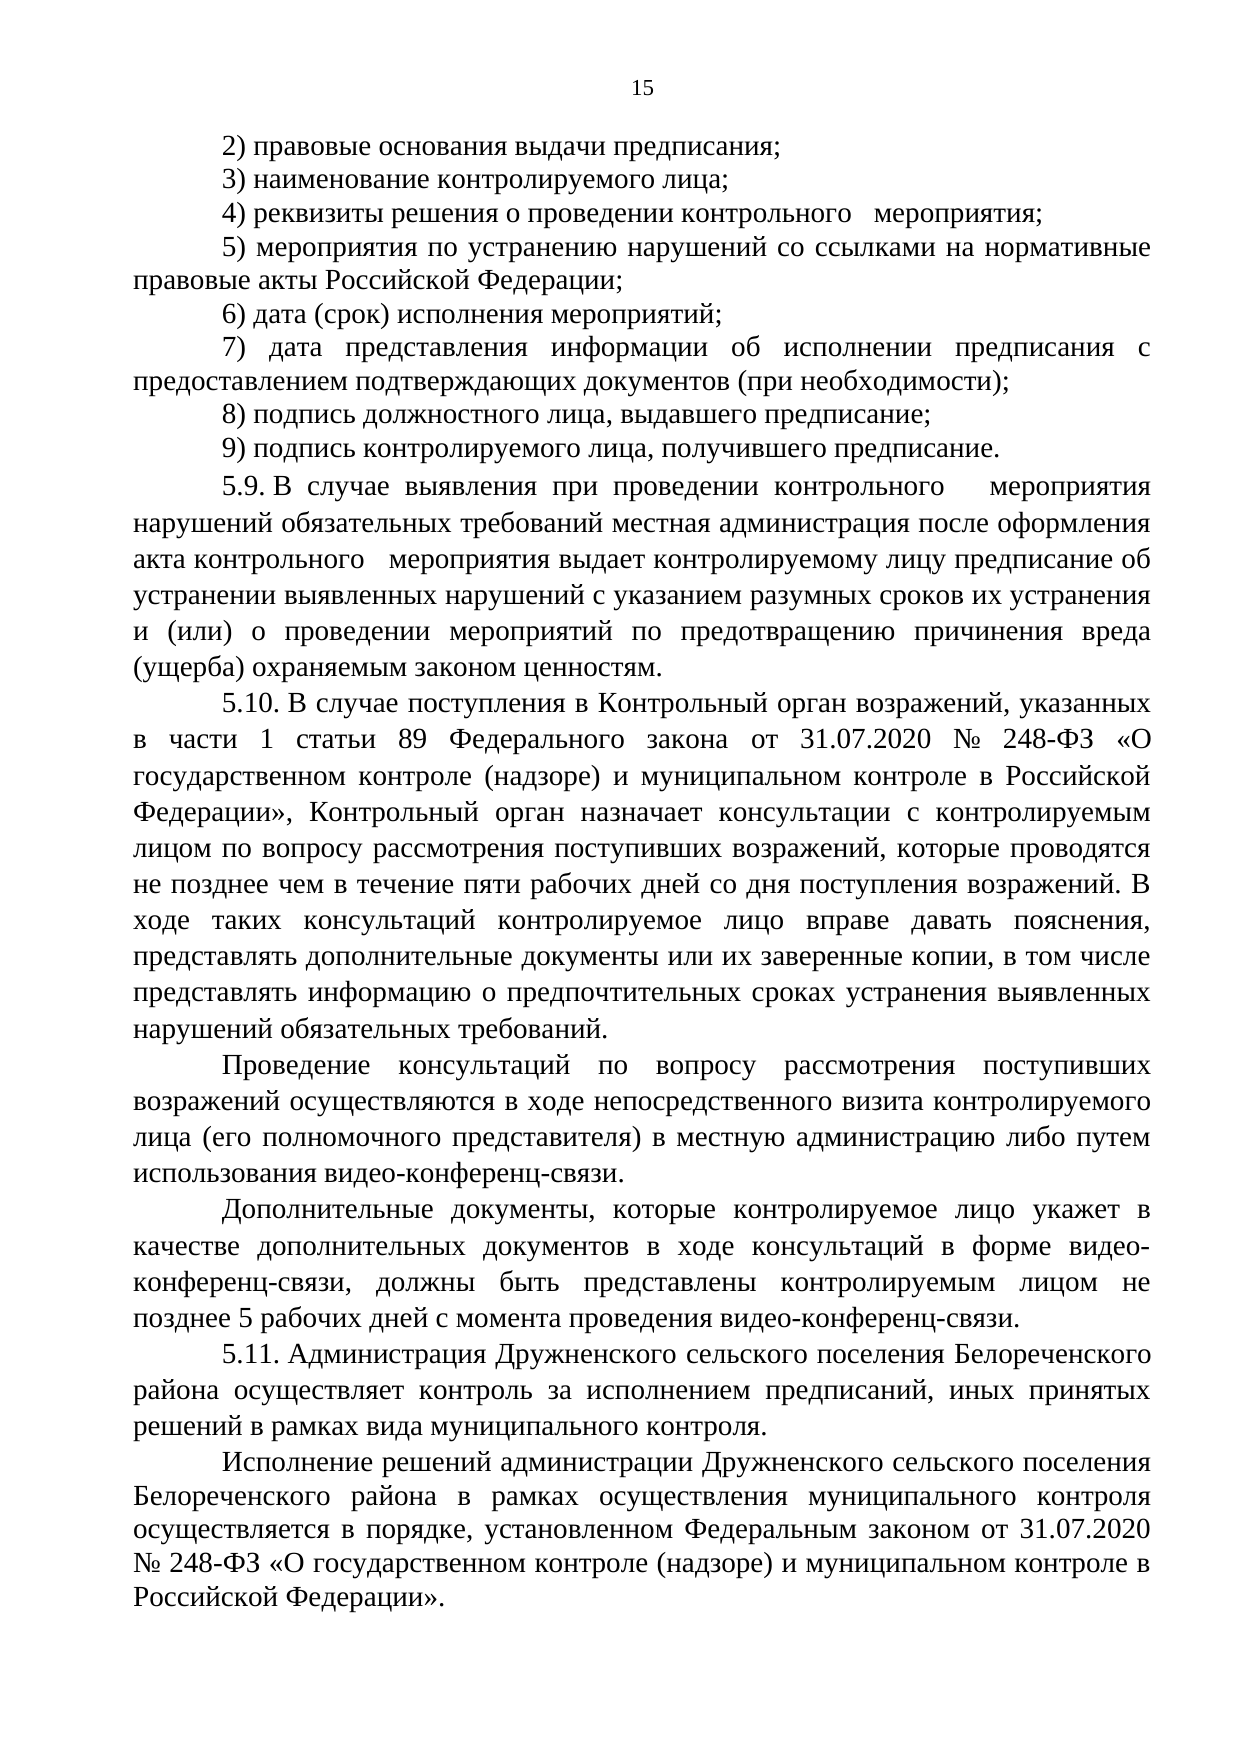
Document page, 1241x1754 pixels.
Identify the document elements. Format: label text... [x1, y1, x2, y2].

text Исполнение решений администрации Дружненского сельского поселения Белореченского района в рамках осуществления муниципального контроля осуществляется в порядке, установленном Федеральным законом от 31.07.2020 № 248-ФЗ «О государственном контроле (надзоре) и муниципальном контроле в Российской Федерации». [133, 1444, 1152, 1612]
text 4) реквизиты решения о проведении контрольного мероприятия; [133, 195, 1152, 229]
text 5) мероприятия по устранению нарушений со ссылками на нормативные правовые акты Российской Федерации; [133, 229, 1152, 296]
text 6) дата (срок) исполнения мероприятий; [133, 296, 1152, 329]
text 3) наименование контролируемого лица; [133, 162, 1152, 195]
text 8) подпись должностного лица, выдавшего предписание; [133, 396, 1152, 430]
list В случае поступления в Контрольный орган возражений, указанных в части 1 статьи 89 Федерального закона от 31.07.2020 № 248-ФЗ «О государственном контроле (надзоре) и муниципальном контроле в Российской Федерации», Контрольный орган назначает консультации с контролируемым лицом по вопросу рассмотрения поступивших возражений, которые проводятся не позднее чем в течение пяти рабочих дней со дня поступления возражений. В ходе таких консультаций контролируемое лицо вправе давать пояснения, представлять дополнительные документы или их заверенные копии, в том числе представлять информацию о предпочтительных сроках устранения выявленных нарушений обязательных требований. [133, 685, 1152, 1044]
text Дополнительные документы, которые контролируемое лицо укажет в качестве дополнительных документов в ходе консультаций в форме видео-конференц-связи, должны быть представлены контролируемым лицом не позднее 5 рабочих дней с момента проведения видео-конференц-связи. [133, 1191, 1152, 1333]
text 9) подпись контролируемого лица, получившего предписание. [133, 430, 1152, 463]
text 7) дата представления информации об исполнении предписания с предоставлением подтверждающих документов (при необходимости); [133, 329, 1152, 396]
list Администрация Дружненского сельского поселения Белореченского района осуществляет контроль за исполнением предписаний, иных принятых решений в рамках вида муниципального контроля. [133, 1336, 1152, 1442]
text Проведение консультаций по вопросу рассмотрения поступивших возражений осуществляются в ходе непосредственного визита контролируемого лица (его полномочного представителя) в местную администрацию либо путем использования видео-конференц-связи. [133, 1047, 1152, 1189]
list В случае выявления при проведении контрольного мероприятия нарушений обязательных требований местная администрация после оформления акта контрольного мероприятия выдает контролируемому лицу предписание об устранении выявленных нарушений с указанием разумных сроков их устранения и (или) о проведении мероприятий по предотвращению причинения вреда (ущерба) охраняемым законом ценностям. [133, 468, 1152, 683]
text 2) правовые основания выдачи предписания; [133, 128, 1152, 162]
